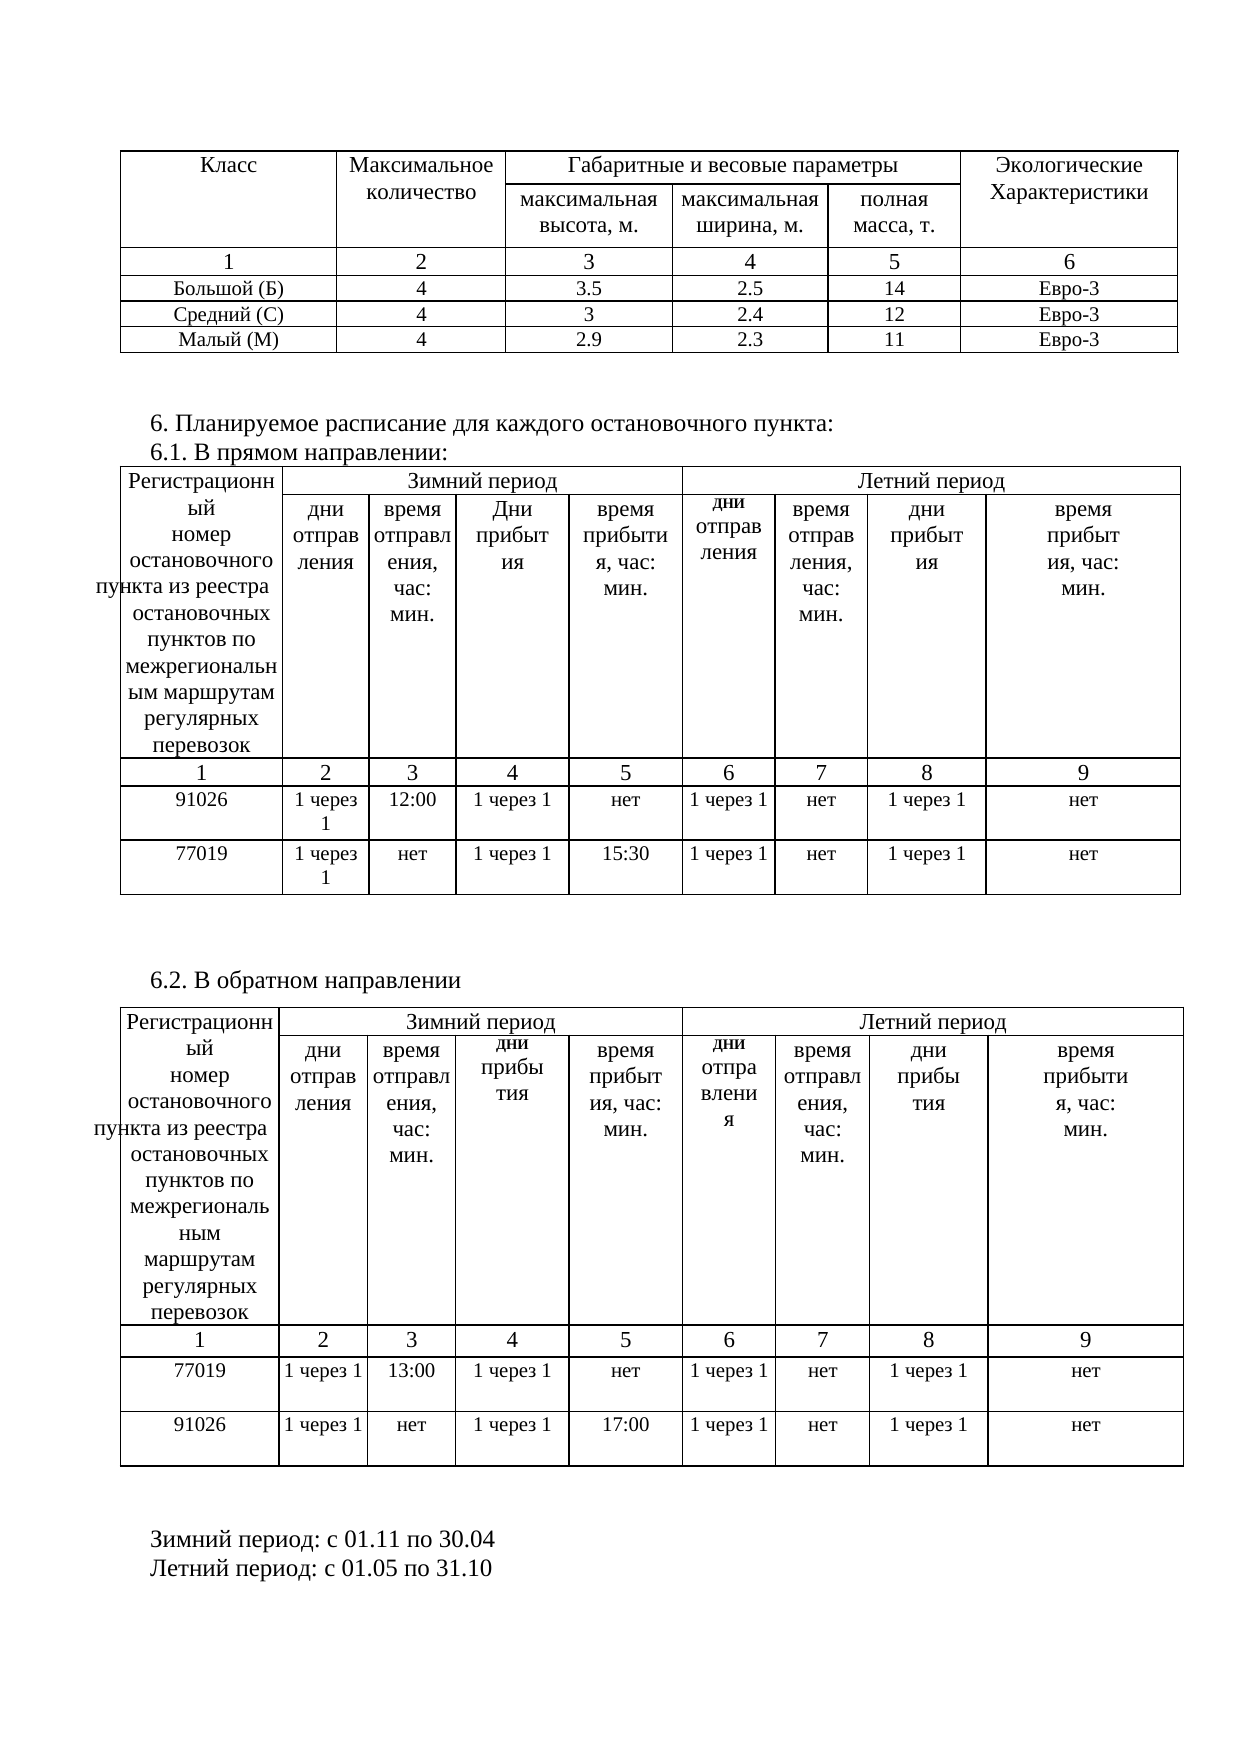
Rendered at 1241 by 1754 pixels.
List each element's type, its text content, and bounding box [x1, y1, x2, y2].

table_cell 1 через 1 [683, 1358, 775, 1411]
table_header Зимний период [283, 467, 682, 493]
table_cell нет [570, 787, 682, 839]
table_cell 4 [337, 302, 505, 326]
text 6.2. В обратном направлении [150, 965, 1090, 994]
table_cell 1 через 1 [683, 841, 774, 894]
table_cell 13:00 [368, 1358, 455, 1411]
table_cell нет [987, 787, 1180, 839]
table_cell 91026 [121, 787, 282, 839]
table_cell 4 [337, 276, 505, 300]
table_cell нет [776, 787, 867, 839]
table_cell 1 через 1 [283, 841, 368, 894]
table_cell 91026 [121, 1412, 278, 1465]
table_cell 3 [370, 759, 455, 785]
table_cell 14 [829, 276, 960, 300]
table_cell 9 [989, 1326, 1183, 1356]
table_cell Большой (Б) [121, 276, 336, 300]
table_cell 4 [456, 1326, 568, 1356]
table_cell Евро-3 [961, 302, 1177, 326]
table_cell ДНИ прибы тия [456, 1036, 568, 1324]
table_cell 3 [506, 302, 672, 326]
table_cell Малый (М) [121, 327, 336, 351]
table_cell 12 [829, 302, 960, 326]
table_cell 1 через 1 [456, 1358, 568, 1411]
table_cell нет [370, 841, 455, 894]
table_cell 1 через 1 [283, 787, 368, 839]
table_cell 1 через 1 [868, 787, 985, 839]
table_cell полная масса, т. [829, 185, 960, 247]
table_cell время прибыт ия, час: мин. [987, 495, 1180, 757]
table_cell ДНИ отправ ления [683, 495, 774, 757]
table_cell время отправл ения, час: мин. [370, 495, 455, 757]
table_cell 8 [868, 759, 985, 785]
table_cell 1 через 1 [456, 1412, 568, 1465]
table_cell 1 через 1 [280, 1358, 367, 1411]
table_header Максимальное количество [337, 152, 505, 247]
table_cell 1 [121, 759, 282, 785]
table_cell 1 [121, 248, 336, 274]
table_cell 6 [961, 248, 1177, 274]
table_cell 1 через 1 [457, 787, 568, 839]
table_cell 4 [673, 248, 827, 274]
table_cell дни отправ ления [280, 1036, 367, 1324]
table_cell время отправ ления, час: мин. [776, 495, 867, 757]
table_cell 1 через 1 [457, 841, 568, 894]
text 6.1. В прямом направлении: [150, 437, 1090, 466]
table_cell 2.3 [673, 327, 827, 351]
table_cell нет [570, 1358, 682, 1411]
table_cell максимальная высота, м. [506, 185, 672, 247]
table_cell 1 через 1 [870, 1412, 987, 1465]
table_cell 3.5 [506, 276, 672, 300]
table_cell Евро-3 [961, 327, 1177, 351]
table_header Летний период [683, 467, 1180, 493]
table_cell дни прибыт ия [868, 495, 985, 757]
table_cell нет [776, 1412, 869, 1465]
table_cell ДНИ отпра влени я [683, 1036, 775, 1324]
table_cell время прибыти я, час: мин. [989, 1036, 1183, 1324]
table_cell время отправл ения, час: мин. [776, 1036, 869, 1324]
table_header Зимний период [280, 1008, 682, 1034]
table_cell 9 [987, 759, 1180, 785]
table_cell 17:00 [570, 1412, 682, 1465]
table_cell время отправл ения, час: мин. [368, 1036, 455, 1324]
table_cell 2.4 [673, 302, 827, 326]
table_cell 8 [870, 1326, 987, 1356]
table_cell нет [989, 1412, 1183, 1465]
table_cell 1 через 1 [870, 1358, 987, 1411]
table_cell 12:00 [370, 787, 455, 839]
table_cell нет [987, 841, 1180, 894]
table_cell нет [368, 1412, 455, 1465]
text Зимний период: с 01.11 по 30.04 [150, 1524, 1090, 1553]
table_header Класс [121, 152, 336, 247]
table_header Габаритные и весовые параметры [506, 152, 960, 183]
table_cell максимальная ширина, м. [673, 185, 827, 247]
table_cell 4 [337, 327, 505, 351]
table_cell 6 [683, 1326, 775, 1356]
table_cell нет [776, 841, 867, 894]
table_cell 2 [337, 248, 505, 274]
table_cell нет [989, 1358, 1183, 1411]
table_cell 11 [829, 327, 960, 351]
table_cell 1 [121, 1326, 278, 1356]
table_cell Евро-3 [961, 276, 1177, 300]
text 6. Планируемое расписание для каждого остановочного пункта: [150, 408, 1090, 437]
table_cell время прибыти я, час: мин. [570, 495, 682, 757]
table_cell 1 через 1 [868, 841, 985, 894]
table_cell 2.9 [506, 327, 672, 351]
table_cell 2.5 [673, 276, 827, 300]
table_cell 77019 [121, 1358, 278, 1411]
table_header Регистрационный номер остановочного пункта из реестра остановочных пунктов по межрегиональным маршрутам регулярных перевозок [121, 1008, 278, 1324]
text Летний период: с 01.05 по 31.10 [150, 1553, 1090, 1582]
table_cell время прибыт ия, час: мин. [570, 1036, 682, 1324]
table_cell 3 [506, 248, 672, 274]
table_cell 7 [776, 1326, 869, 1356]
table_cell 1 через 1 [683, 1412, 775, 1465]
table_header Экологические Характеристики [961, 152, 1177, 247]
table_cell 77019 [121, 841, 282, 894]
table_cell 3 [368, 1326, 455, 1356]
table_cell 2 [280, 1326, 367, 1356]
table_cell 1 через 1 [683, 787, 774, 839]
table_header Летний период [683, 1008, 1183, 1034]
table_cell 15:30 [570, 841, 682, 894]
table_cell 4 [457, 759, 568, 785]
table_cell 2 [283, 759, 368, 785]
table_cell 6 [683, 759, 774, 785]
table_cell 7 [776, 759, 867, 785]
table_cell 5 [570, 759, 682, 785]
table_cell Дни прибыт ия [457, 495, 568, 757]
table_cell 5 [570, 1326, 682, 1356]
table_cell 1 через 1 [280, 1412, 367, 1465]
table_cell Средний (С) [121, 302, 336, 326]
table_cell дни прибы тия [870, 1036, 987, 1324]
table_cell дни отправ ления [283, 495, 368, 757]
table_cell 5 [829, 248, 960, 274]
table_header Регистрационный номер остановочного пункта из реестра остановочных пунктов по межрегиональным маршрутам регулярных перевозок [121, 467, 282, 757]
table_cell нет [776, 1358, 869, 1411]
